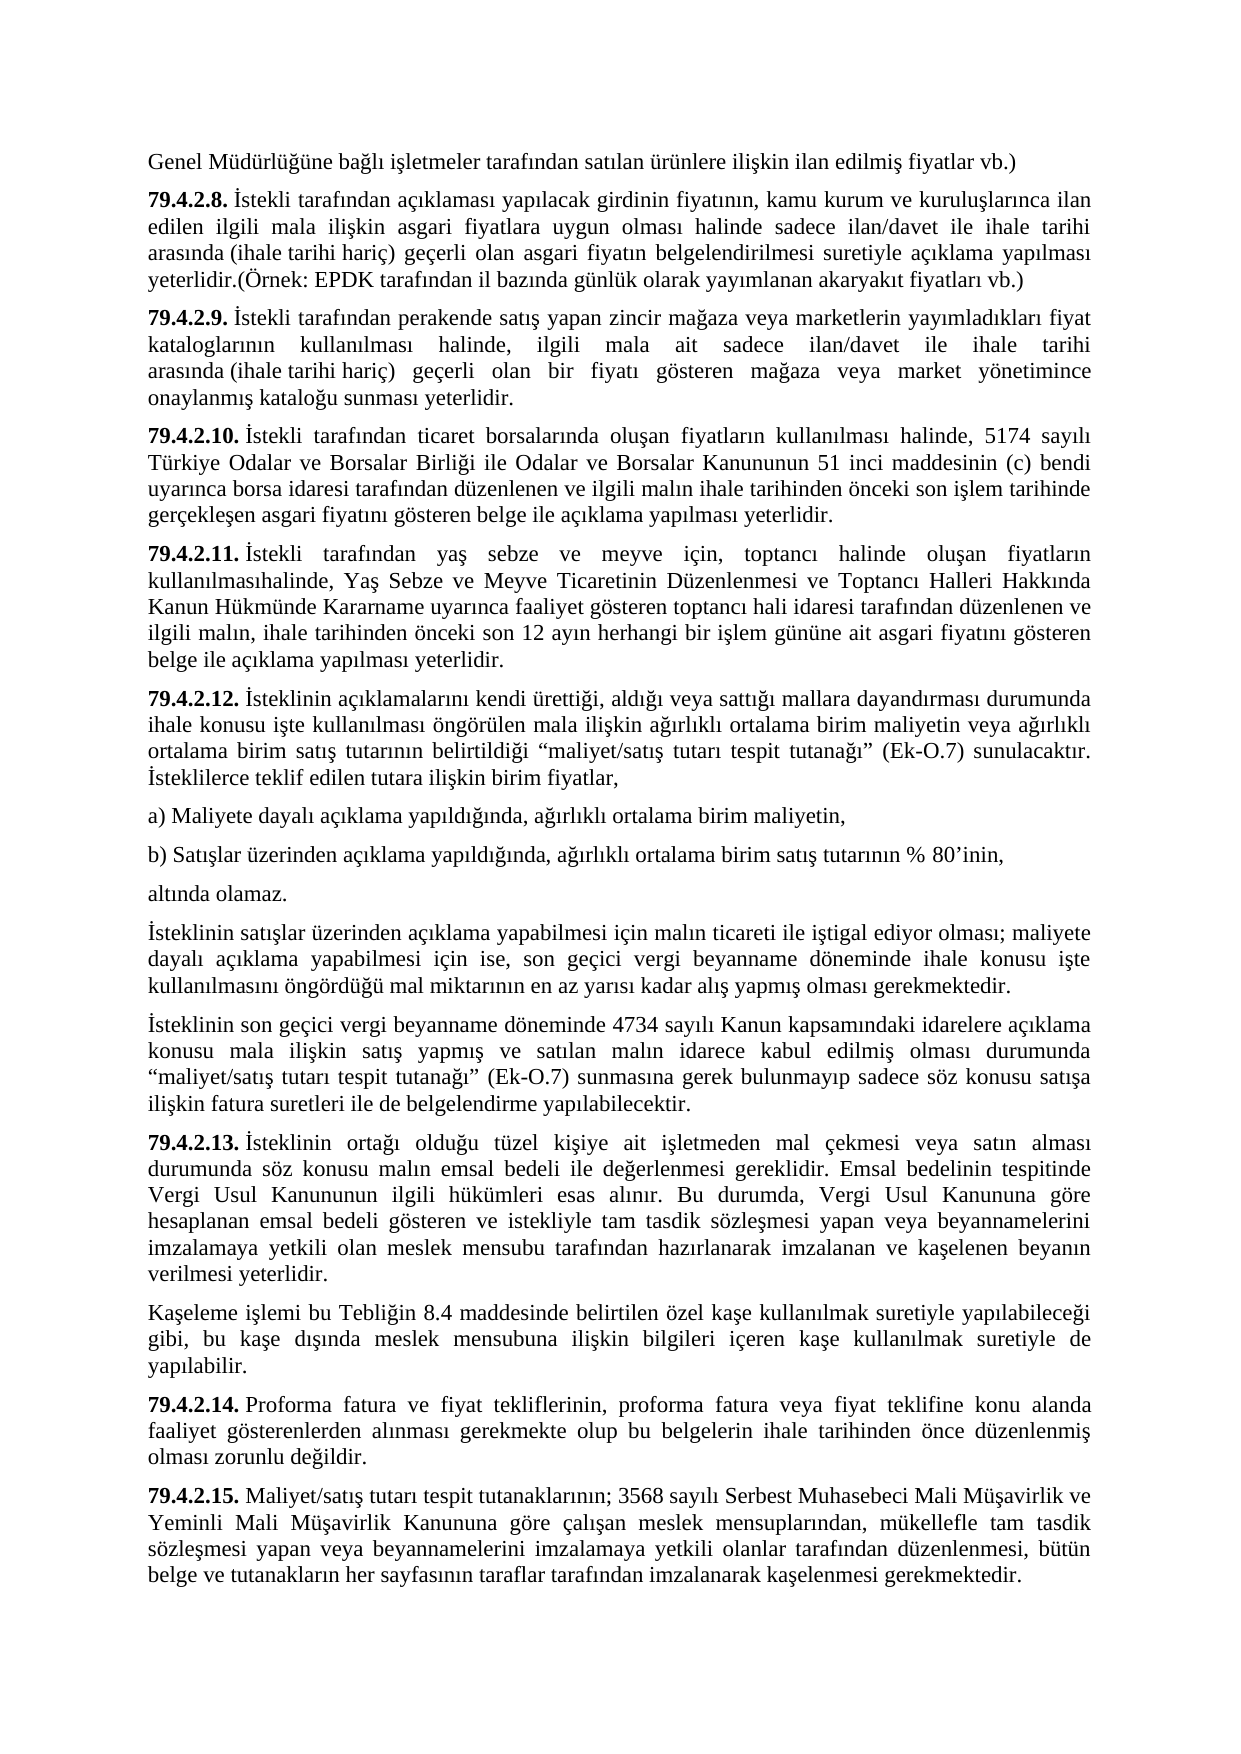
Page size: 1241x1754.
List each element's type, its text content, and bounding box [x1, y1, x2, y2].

text 79.4.2.12. İsteklinin açıklamalarını kendi ürettiği, aldığı veya sattığı mallara dayandırması durumunda ihale konusu işte kullanılması öngörülen mala ilişkin ağırlıklı ortalama birim maliyetin veya ağırlıklı ortalama birim satış tutarının belirtildiği “maliyet/satış tutarı tespit tutanağı” (Ek-O.7) sunulacaktır. İsteklilerce teklif edilen tutara ilişkin birim fiyatlar, [148, 684, 1092, 790]
text 79.4.2.13. İsteklinin ortağı olduğu tüzel kişiye ait işletmeden mal çekmesi veya satın alması durumunda söz konusu malın emsal bedeli ile değerlenmesi gereklidir. Emsal bedelinin tespitinde Vergi Usul Kanununun ilgili hükümleri esas alınır. Bu durumda, Vergi Usul Kanununa göre hesaplanan emsal bedeli gösteren ve istekliyle tam tasdik sözleşmesi yapan veya beyannamelerini imzalamaya yetkili olan meslek mensubu tarafından hazırlanarak imzalanan ve kaşelenen beyanın verilmesi yeterlidir. [148, 1128, 1092, 1287]
text 79.4.2.10. İstekli tarafından ticaret borsalarında oluşan fiyatların kullanılması halinde, 5174 sayılı Türkiye Odalar ve Borsalar Birliği ile Odalar ve Borsalar Kanununun 51 inci maddesinin (c) bendi uyarınca borsa idaresi tarafından düzenlenen ve ilgili malın ihale tarihinden önceki son işlem tarihinde gerçekleşen asgari fiyatını gösteren belge ile açıklama yapılması yeterlidir. [148, 422, 1092, 528]
text İsteklinin son geçici vergi beyanname döneminde 4734 sayılı Kanun kapsamındaki idarelere açıklama konusu mala ilişkin satış yapmış ve satılan malın idarece kabul edilmiş olması durumunda “maliyet/satış tutarı tespit tutanağı” (Ek-O.7) sunmasına gerek bulunmayıp sadece söz konusu satışa ilişkin fatura suretleri ile de belgelendirme yapılabilecektir. [148, 1011, 1092, 1116]
text 79.4.2.14. Proforma fatura ve fiyat tekliflerinin, proforma fatura veya fiyat teklifine konu alanda faaliyet gösterenlerden alınması gerekmekte olup bu belgelerin ihale tarihinden önce düzenlenmiş olması zorunlu değildir. [148, 1391, 1092, 1470]
text altında olamaz. [148, 880, 1092, 907]
text İsteklinin satışlar üzerinden açıklama yapabilmesi için malın ticareti ile iştigal ediyor olması; maliyete dayalı açıklama yapabilmesi için ise, son geçici vergi beyanname döneminde ihale konusu işte kullanılmasını öngördüğü mal miktarının en az yarısı kadar alış yapmış olması gerekmektedir. [148, 919, 1092, 998]
text a) Maliyete dayalı açıklama yapıldığında, ağırlıklı ortalama birim maliyetin, [148, 802, 1092, 829]
text Kaşeleme işlemi bu Tebliğin 8.4 maddesinde belirtilen özel kaşe kullanılmak suretiyle yapılabileceği gibi, bu kaşe dışında meslek mensubuna ilişkin bilgileri içeren kaşe kullanılmak suretiyle de yapılabilir. [148, 1299, 1092, 1378]
text 79.4.2.9. İstekli tarafından perakende satış yapan zincir mağaza veya marketlerin yayımladıkları fiyat kataloglarının kullanılması halinde, ilgili mala ait sadece ilan/davet ile ihale tarihi arasında (ihale tarihi hariç) geçerli olan bir fiyatı gösteren mağaza veya market yönetimince onaylanmış kataloğu sunması yeterlidir. [148, 304, 1092, 410]
text 79.4.2.8. İstekli tarafından açıklaması yapılacak girdinin fiyatının, kamu kurum ve kuruluşlarınca ilan edilen ilgili mala ilişkin asgari fiyatlara uygun olması halinde sadece ilan/davet ile ihale tarihi arasında (ihale tarihi hariç) geçerli olan asgari fiyatın belgelendirilmesi suretiyle açıklama yapılması yeterlidir.(Örnek: EPDK tarafından il bazında günlük olarak yayımlanan akaryakıt fiyatları vb.) [148, 187, 1092, 292]
text 79.4.2.15. Maliyet/satış tutarı tespit tutanaklarının; 3568 sayılı Serbest Muhasebeci Mali Müşavirlik ve Yeminli Mali Müşavirlik Kanununa göre çalışan meslek mensuplarından, mükellefle tam tasdik sözleşmesi yapan veya beyannamelerini imzalamaya yetkili olanlar tarafından düzenlenmesi, bütün belge ve tutanakların her sayfasının taraflar tarafından imzalanarak kaşelenmesi gerekmektedir. [148, 1482, 1092, 1588]
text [148, 148, 1092, 174]
text b) Satışlar üzerinden açıklama yapıldığında, ağırlıklı ortalama birim satış tutarının % 80’inin, [148, 841, 1092, 868]
text 79.4.2.11. İstekli tarafından yaş sebze ve meyve için, toptancı halinde oluşan fiyatların kullanılmasıhalinde, Yaş Sebze ve Meyve Ticaretinin Düzenlenmesi ve Toptancı Halleri Hakkında Kanun Hükmünde Kararname uyarınca faaliyet gösteren toptancı hali idaresi tarafından düzenlenen ve ilgili malın, ihale tarihinden önceki son 12 ayın herhangi bir işlem gününe ait asgari fiyatını gösteren belge ile açıklama yapılması yeterlidir. [148, 540, 1092, 672]
